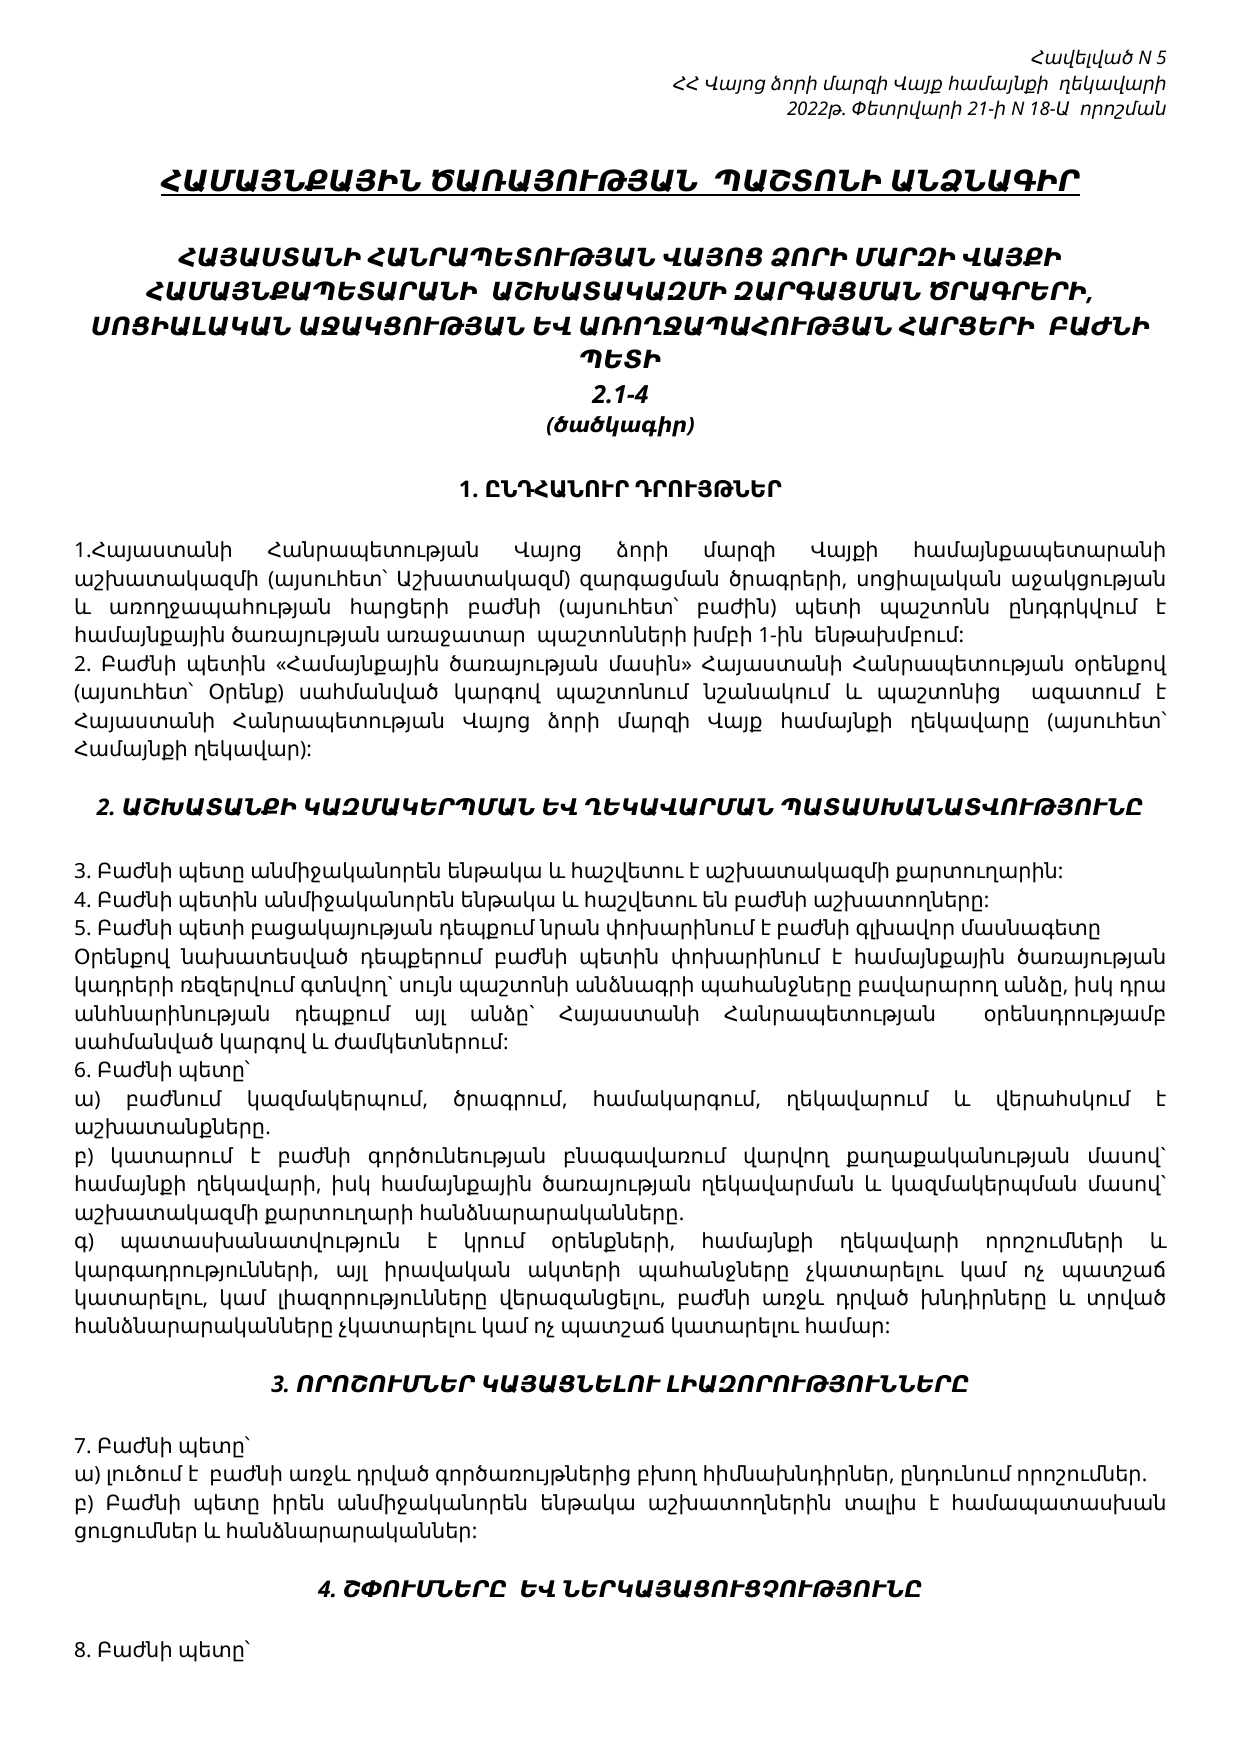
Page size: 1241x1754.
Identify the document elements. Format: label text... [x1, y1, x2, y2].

text 2. ԱՇԽԱՏԱՆՔԻ ԿԱԶՄԱԿԵՐՊՄԱՆ ԵՎ ՂԵԿԱՎԱՐՄԱՆ ՊԱՏԱՍԽԱՆԱՏՎՈՒԹՅՈՒՆԸ [74, 791, 1167, 822]
text 8. Բաժնի պետը՝ [74, 1636, 1167, 1664]
text Հավելված N 5 [74, 44, 1167, 70]
text 1. ԸՆԴՀԱՆՈՒՐ ԴՐՈՒՅԹՆԵՐ [74, 473, 1167, 504]
text ա) բաժնում կազմակերպում, ծրագրում, համակարգում, ղեկավարում և վերահսկում է աշխատանքները. [74, 1084, 1167, 1141]
text գ) պատասխանատվություն է կրում օրենքների, համայնքի ղեկավարի որոշումների և կարգադրությունների, այլ իրավական ակտերի պահանջները չկատարելու կամ ոչ պատշաճ կատարելու, կամ լիազորությունները վերազանցելու, բաժնի առջև դրված խնդիրները և տրված հանձնարարականները չկատարելու կամ ոչ պատշաճ կատարելու համար: [74, 1226, 1167, 1340]
text ՀԱՅԱՍՏԱՆԻ ՀԱՆՐԱՊԵՏՈՒԹՅԱՆ ՎԱՅՈՑ ՁՈՐԻ ՄԱՐԶԻ ՎԱՅՔԻ ՀԱՄԱՅՆՔԱՊԵՏԱՐԱՆԻ ԱՇԽԱՏԱԿԱԶՄԻ ԶԱՐԳԱՑՄԱՆ ԾՐԱԳՐԵՐԻ, ՍՈՑԻԱԼԱԿԱՆ ԱՋԱԿՑՈՒԹՅԱՆ ԵՎ ԱՌՈՂՋԱՊԱՀՈՒԹՅԱՆ ՀԱՐՑԵՐԻ ԲԱԺՆԻ ՊԵՏԻ [74, 240, 1167, 376]
text 4. ՇՓՈՒՄՆԵՐԸ ԵՎ ՆԵՐԿԱՅԱՑՈՒՑՉՈՒԹՅՈՒՆԸ [74, 1573, 1167, 1604]
text 7. Բաժնի պետը՝ [74, 1431, 1167, 1459]
text ՀԱՄԱՅՆՔԱՅԻՆ ԾԱՌԱՅՈՒԹՅԱՆ ՊԱՇՏՈՆԻ ԱՆՁՆԱԳԻՐ [74, 161, 1167, 200]
text 3. Բաժնի պետը անմիջականորեն ենթակա և հաշվետու է աշխատակազմի քարտուղարին: [74, 857, 1167, 885]
text ա) լուծում է բաժնի առջև դրված գործառույթներից բխող հիմնախնդիրներ, ընդունում որոշումներ. [74, 1459, 1167, 1488]
text 6. Բաժնի պետը՝ [74, 1056, 1167, 1084]
text Օրենքով նախատեսված դեպքերում բաժնի պետին փոխարինում է համայնքային ծառայության կադրերի ռեզերվում գտնվող` սույն պաշտոնի անձնագրի պահանջները բավարարող անձը, իսկ դրա անհնարինության դեպքում այլ անձը` Հայաստանի Հանրապետության օրենսդրությամբ սահմանված կարգով և ժամկետներում: [74, 942, 1167, 1056]
text 2.1-4 [74, 376, 1167, 410]
text 2. Բաժնի պետին «Համայնքային ծառայության մասին» Հայաստանի Հանրապետության օրենքով (այսուհետ՝ Օրենք) սահմանված կարգով պաշտոնում նշանակում և պաշտոնից ազատում է Հայաստանի Հանրապետության Վայոց ձորի մարզի Վայք համայնքի ղեկավարը (այսուհետ՝ Համայնքի ղեկավար): [74, 649, 1167, 763]
text 1.Հայաստանի Հանրապետության Վայոց ձորի մարզի Վայքի համայնքապետարանի աշխատակազմի (այսուհետ՝ Աշխատակազմ) զարգացման ծրագրերի, սոցիալական աջակցության և առողջապահության հարցերի բաժնի (այսուհետ՝ բաժին) պետի պաշտոնն ընդգրկվում է համայնքային ծառայության առաջատար պաշտոնների խմբի 1-ին ենթախմբում: [74, 535, 1167, 649]
text (ծածկագիր) [74, 410, 1167, 439]
text 3. ՈՐՈՇՈՒՄՆԵՐ ԿԱՅԱՑՆԵԼՈՒ ԼԻԱԶՈՐՈՒԹՅՈՒՆՆԵՐԸ [74, 1368, 1167, 1400]
text 5. Բաժնի պետի բացակայության դեպքում նրան փոխարինում է բաժնի գլխավոր մասնագետը [74, 913, 1167, 942]
text բ) Բաժնի պետը իրեն անմիջականորեն ենթակա աշխատողներին տալիս է համապատասխան ցուցումներ և հանձնարարականներ: [74, 1488, 1167, 1545]
text բ) կատարում է բաժնի գործունեության բնագավառում վարվող քաղաքականության մասով` համայնքի ղեկավարի, իսկ համայնքային ծառայության ղեկավարման և կազմակերպման մասով` աշխատակազմի քարտուղարի հանձնարարականները. [74, 1141, 1167, 1226]
text ՀՀ Վայոց ձորի մարզի Վայք համայնքի ղեկավարի [74, 70, 1167, 95]
text 2022թ. Փետրվարի 21-ի N 18-Ա որոշման [74, 95, 1167, 121]
text 4. Բաժնի պետին անմիջականորեն ենթակա և հաշվետու են բաժնի աշխատողները: [74, 885, 1167, 913]
